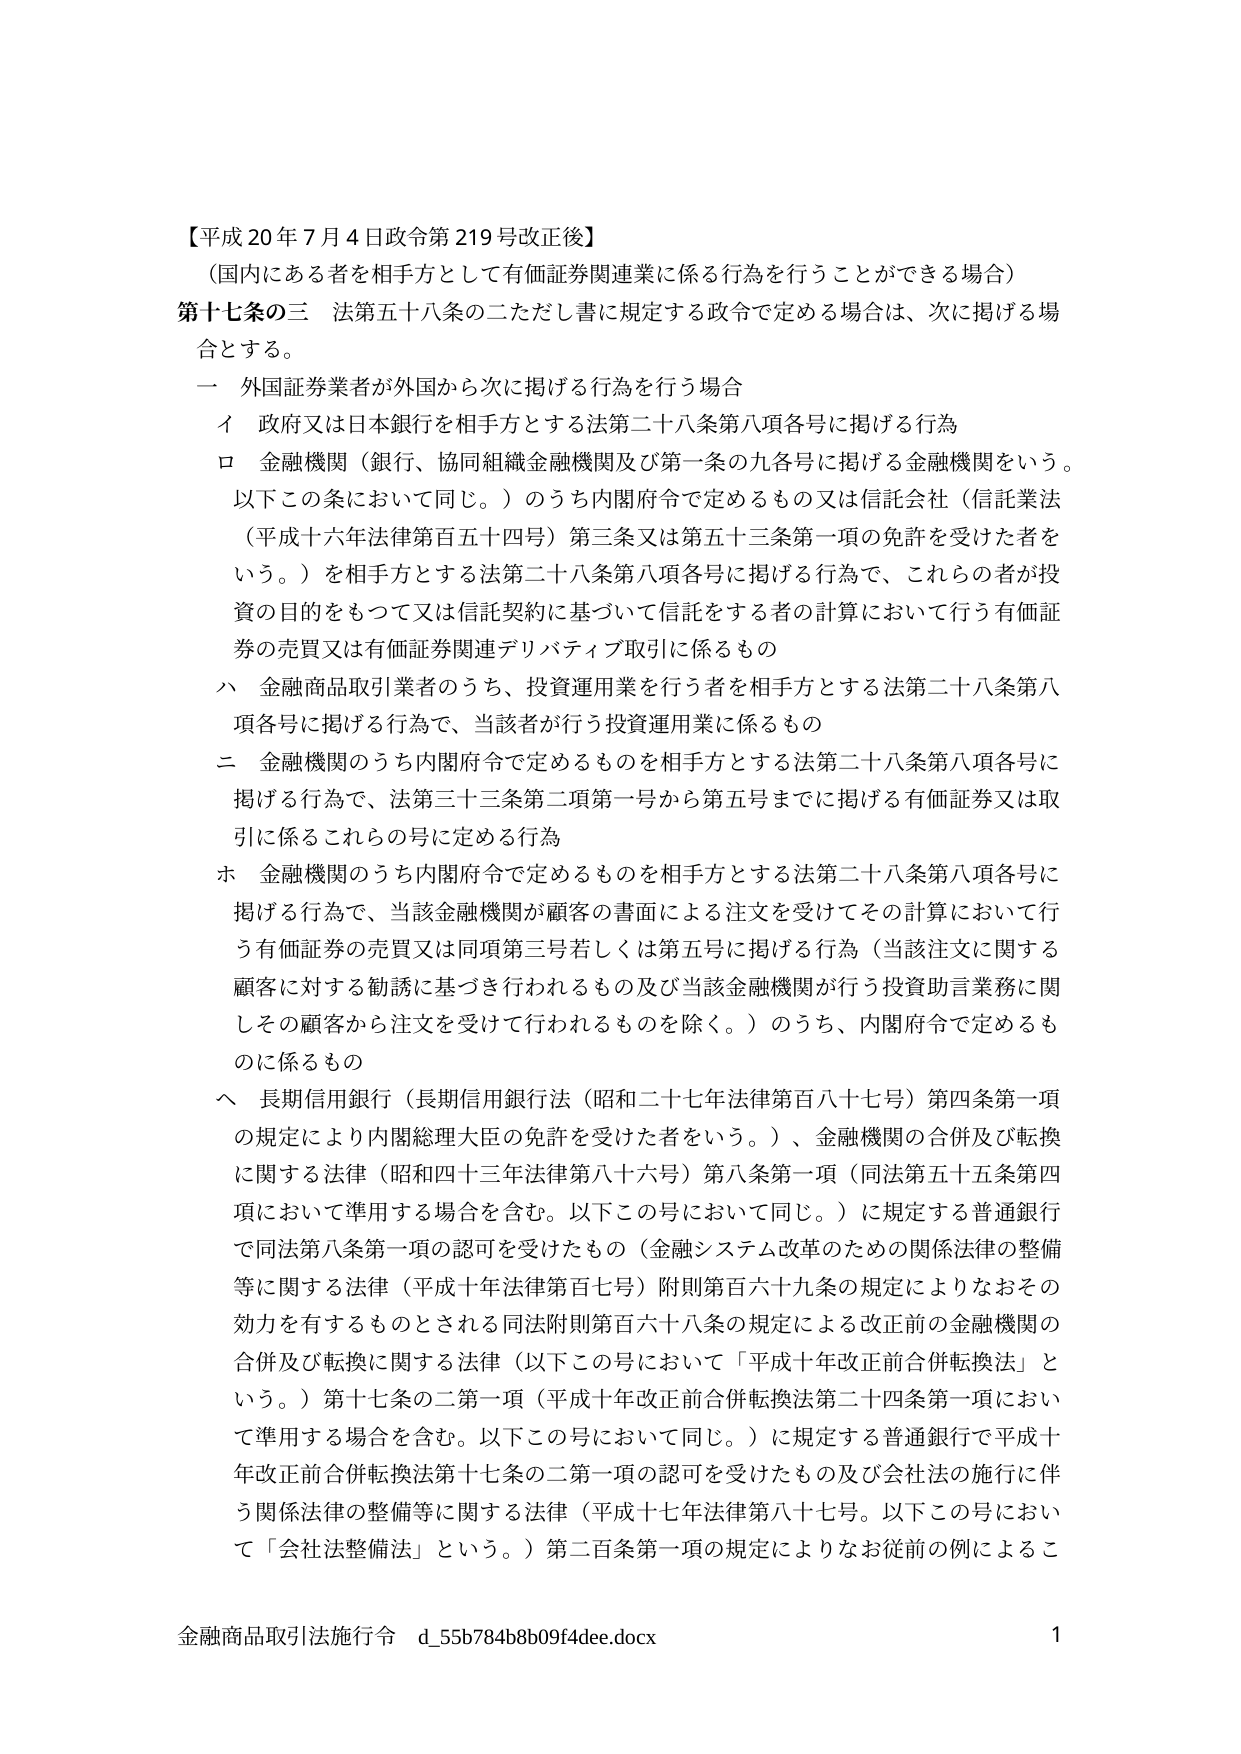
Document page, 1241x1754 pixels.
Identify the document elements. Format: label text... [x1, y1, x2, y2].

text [215, 1079, 1063, 1567]
text ホ 金融機関のうち内閣府令で定めるものを相手方とする法第二十八条第八項各号に掲げる行為で、当該金融機関が顧客の書面による注文を受けてその計算において行う有価証券の売買又は同項第三号若しくは第五号に掲げる行為（当該注文に関する顧客に対する勧誘に基づき行われるもの及び当該金融機関が行う投資助言業務に関しその顧客から注文を受けて行われるものを除く。）のうち、内閣府令で定めるものに係るもの [215, 854, 1063, 1079]
text ニ 金融機関のうち内閣府令で定めるものを相手方とする法第二十八条第八項各号に掲げる行為で、法第三十三条第二項第一号から第五号までに掲げる有価証券又は取引に係るこれらの号に定める行為 [215, 742, 1063, 854]
text ハ 金融商品取引業者のうち、投資運用業を行う者を相手方とする法第二十八条第八項各号に掲げる行為で、当該者が行う投資運用業に係るもの [215, 667, 1063, 742]
text （国内にある者を相手方として有価証券関連業に係る行為を行うことができる場合） [196, 254, 1063, 292]
text 【平成20年7月4日政令第219号改正後】 [177, 217, 1063, 254]
text 一 外国証券業者が外国から次に掲げる行為を行う場合 [196, 367, 1063, 404]
text 第十七条の三 法第五十八条の二ただし書に規定する政令で定める場合は、次に掲げる場合とする。 [177, 292, 1063, 367]
text イ 政府又は日本銀行を相手方とする法第二十八条第八項各号に掲げる行為 [215, 404, 1063, 442]
text ロ 金融機関（銀行、協同組織金融機関及び第一条の九各号に掲げる金融機関をいう。以下この条において同じ。）のうち内閣府令で定めるもの又は信託会社（信託業法（平成十六年法律第百五十四号）第三条又は第五十三条第一項の免許を受けた者をいう。）を相手方とする法第二十八条第八項各号に掲げる行為で、これらの者が投資の目的をもつて又は信託契約に基づいて信託をする者の計算において行う有価証券の売買又は有価証券関連デリバティブ取引に係るもの [215, 442, 1063, 667]
